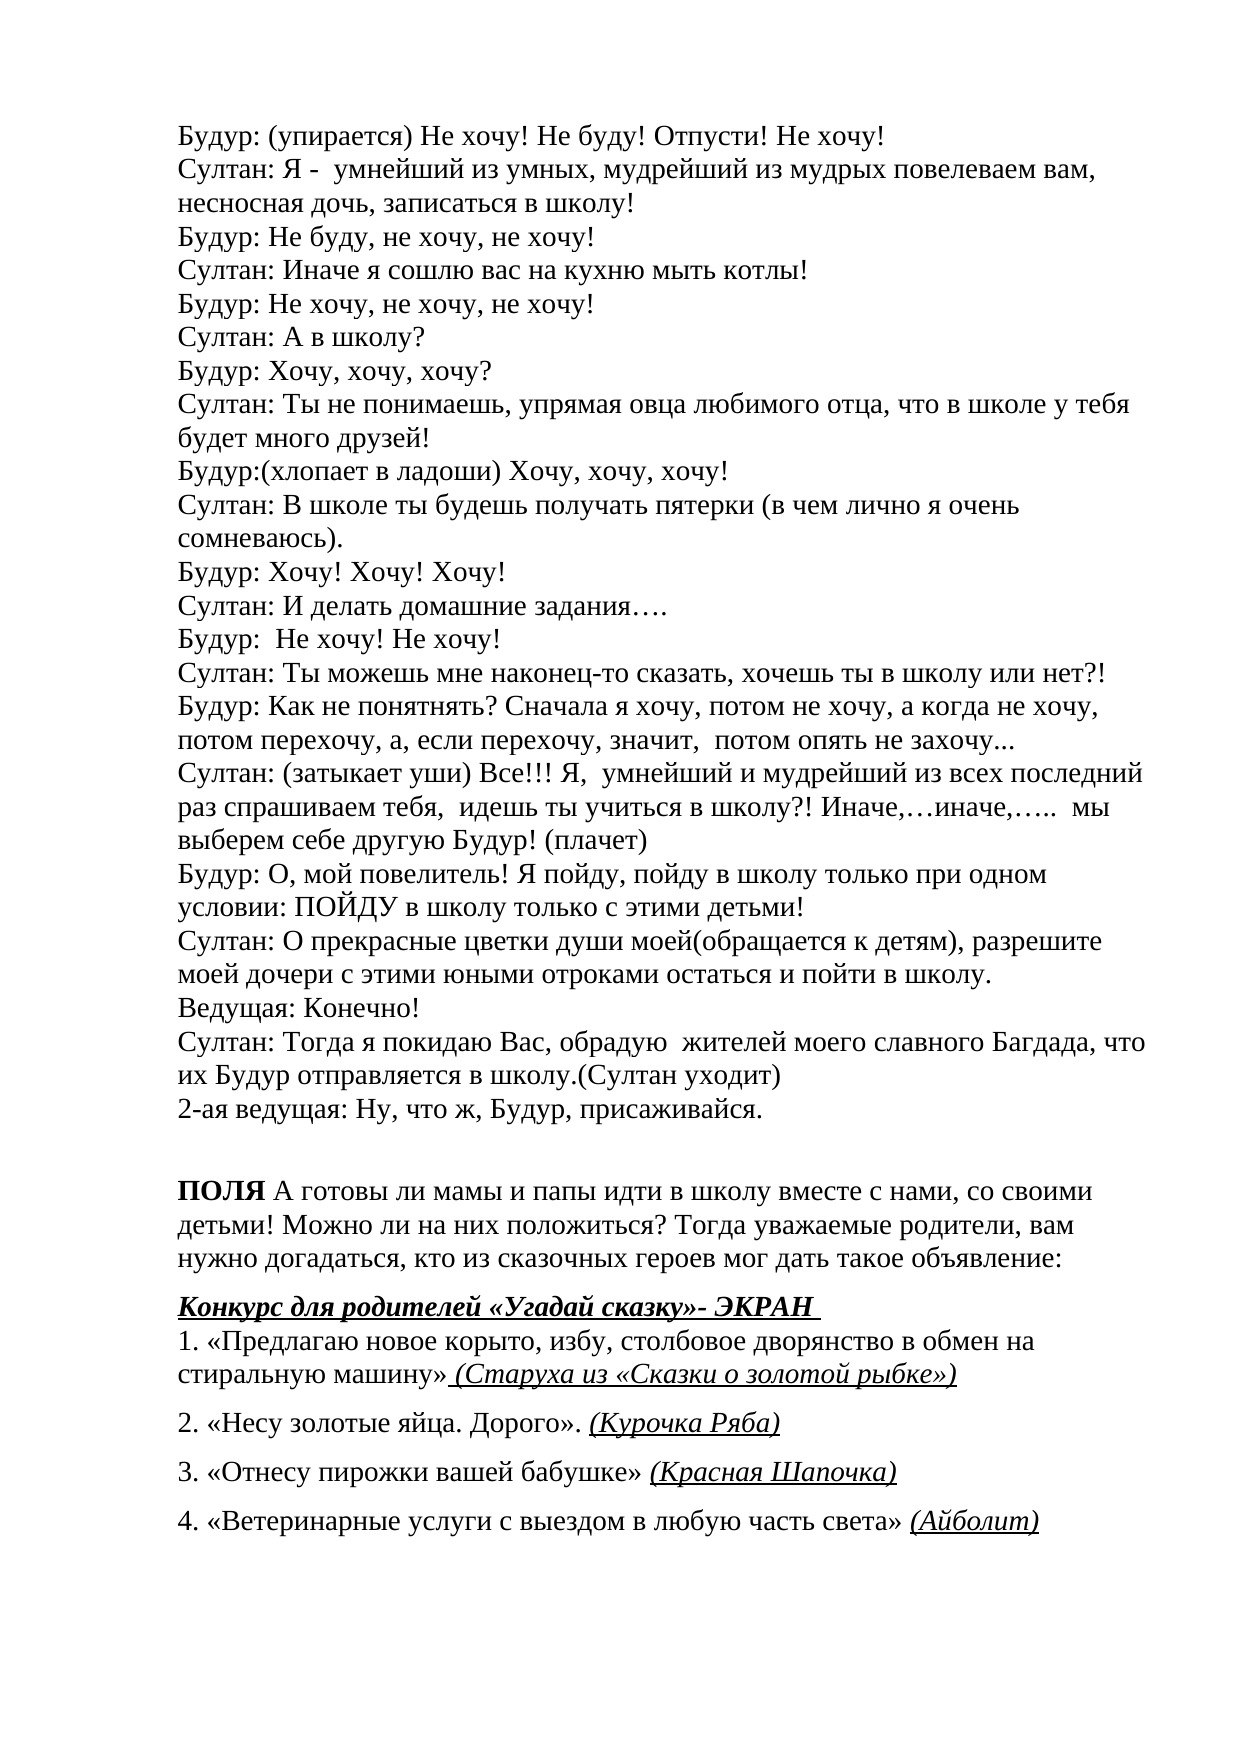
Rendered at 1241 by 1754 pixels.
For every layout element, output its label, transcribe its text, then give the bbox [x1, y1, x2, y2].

text Конкурс для родителей «Угадай сказку»- ЭКРАН 1. «Предлагаю новое корыто, избу, столбовое дворянство в обмен на стиральную машину» (Старуха из «Сказки о золотой рыбке») [177, 1289, 1152, 1390]
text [177, 118, 1152, 1124]
text 2. «Несу золотые яйца. Дорого». (Курочка Ряба) [177, 1405, 1152, 1439]
text ПОЛЯ А готовы ли мамы и папы идти в школу вместе с нами, со своими детьми! Можно ли на них положиться? Тогда уважаемые родители, вам нужно догадаться, кто из сказочных героев мог дать такое объявление: [177, 1173, 1152, 1274]
text 4. «Ветеринарные услуги с выездом в любую часть света» (Айболит) [177, 1503, 1152, 1536]
text 3. «Отнесу пирожки вашей бабушке» (Красная Шапочка) [177, 1454, 1152, 1487]
